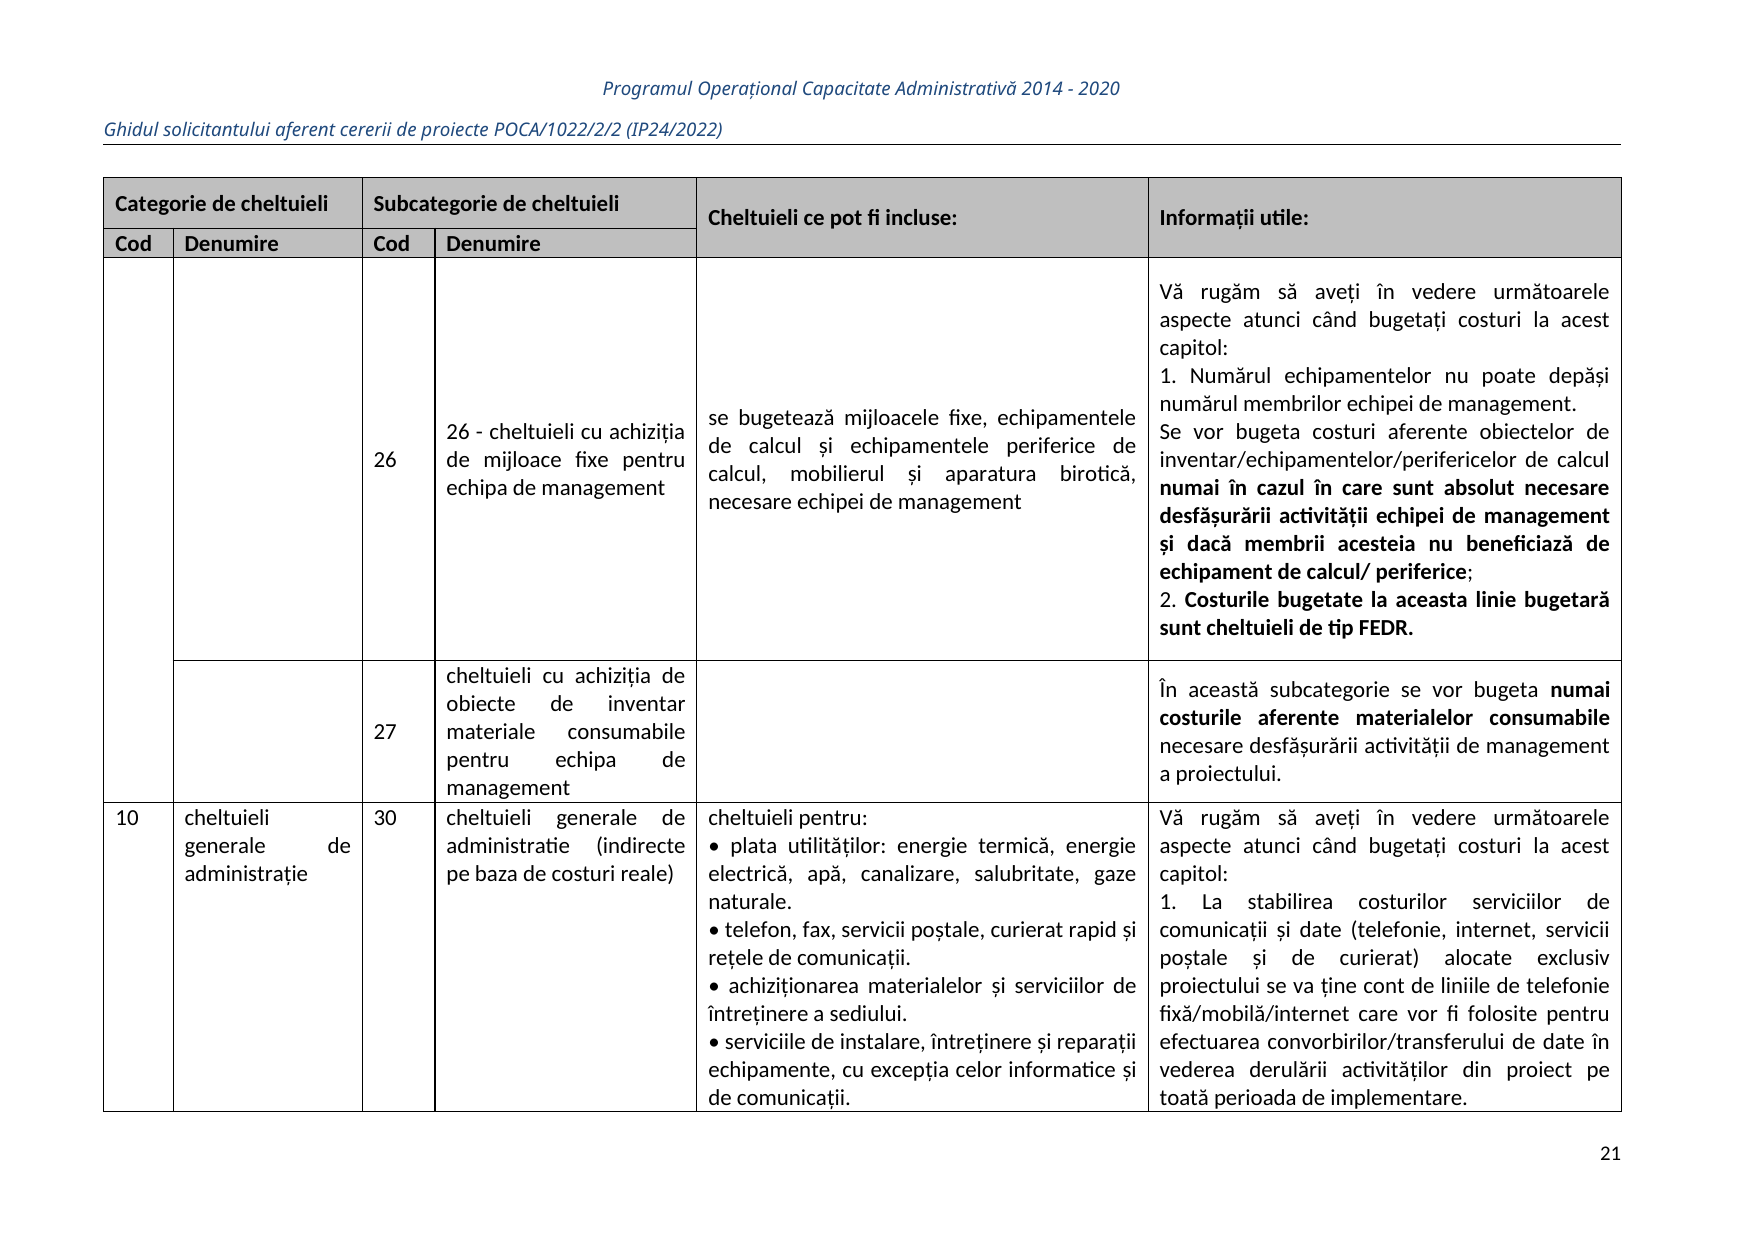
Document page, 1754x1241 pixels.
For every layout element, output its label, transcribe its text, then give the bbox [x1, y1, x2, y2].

table_cell [174, 258, 362, 660]
table_cell [174, 661, 362, 802]
table_header Cheltuieli ce pot fi incluse: [697, 178, 1148, 257]
table_cell 10 [104, 803, 173, 1111]
table_cell [697, 661, 1148, 802]
table_cell Cod [104, 229, 173, 257]
table_cell 26 [363, 258, 434, 660]
table_cell În această subcategorie se vor bugeta numai costurile aferente materialelor consumabile necesare desfășurării activității de management a proiectului. [1149, 661, 1621, 802]
table_cell se bugetează mijloacele fixe, echipamentele de calcul și echipamentele periferice de calcul, mobilierul și aparatura birotică, necesare echipei de management [697, 258, 1148, 660]
table_cell cheltuieli generale de administrație [174, 803, 362, 1111]
table_cell cheltuieli cu achiziția de obiecte de inventar materiale consumabile pentru echipa de management [436, 661, 696, 802]
table_header Informații utile: [1149, 178, 1621, 257]
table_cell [436, 803, 696, 1111]
table_cell Denumire [436, 229, 696, 257]
table_cell 27 [363, 661, 434, 802]
table_cell Denumire [174, 229, 362, 257]
table_cell Cod [363, 229, 434, 257]
table_cell Vă rugăm să aveți în vedere următoarele aspecte atunci când bugetați costuri la acest capitol: 1. Numărul echipamentelor nu poate depăși numărul membrilor echipei de management. Se vor bugeta costuri aferente obiectelor de inventar/echipamentelor/perifericelor de calcul numai în cazul în care sunt absolut necesare desfășurării activității echipei de management și dacă membrii acesteia nu beneficiază de echipament de calcul/ periferice; 2. Costurile bugetate la aceasta linie bugetară sunt cheltuieli de tip FEDR. [1149, 258, 1621, 660]
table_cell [697, 803, 1148, 1111]
table_header Subcategorie de cheltuieli [363, 178, 696, 228]
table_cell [1149, 803, 1621, 1111]
table_cell 26 - cheltuieli cu achiziția de mijloace fixe pentru echipa de management [436, 258, 696, 660]
table_header Categorie de cheltuieli [104, 178, 362, 228]
table_cell 30 [363, 803, 434, 1111]
